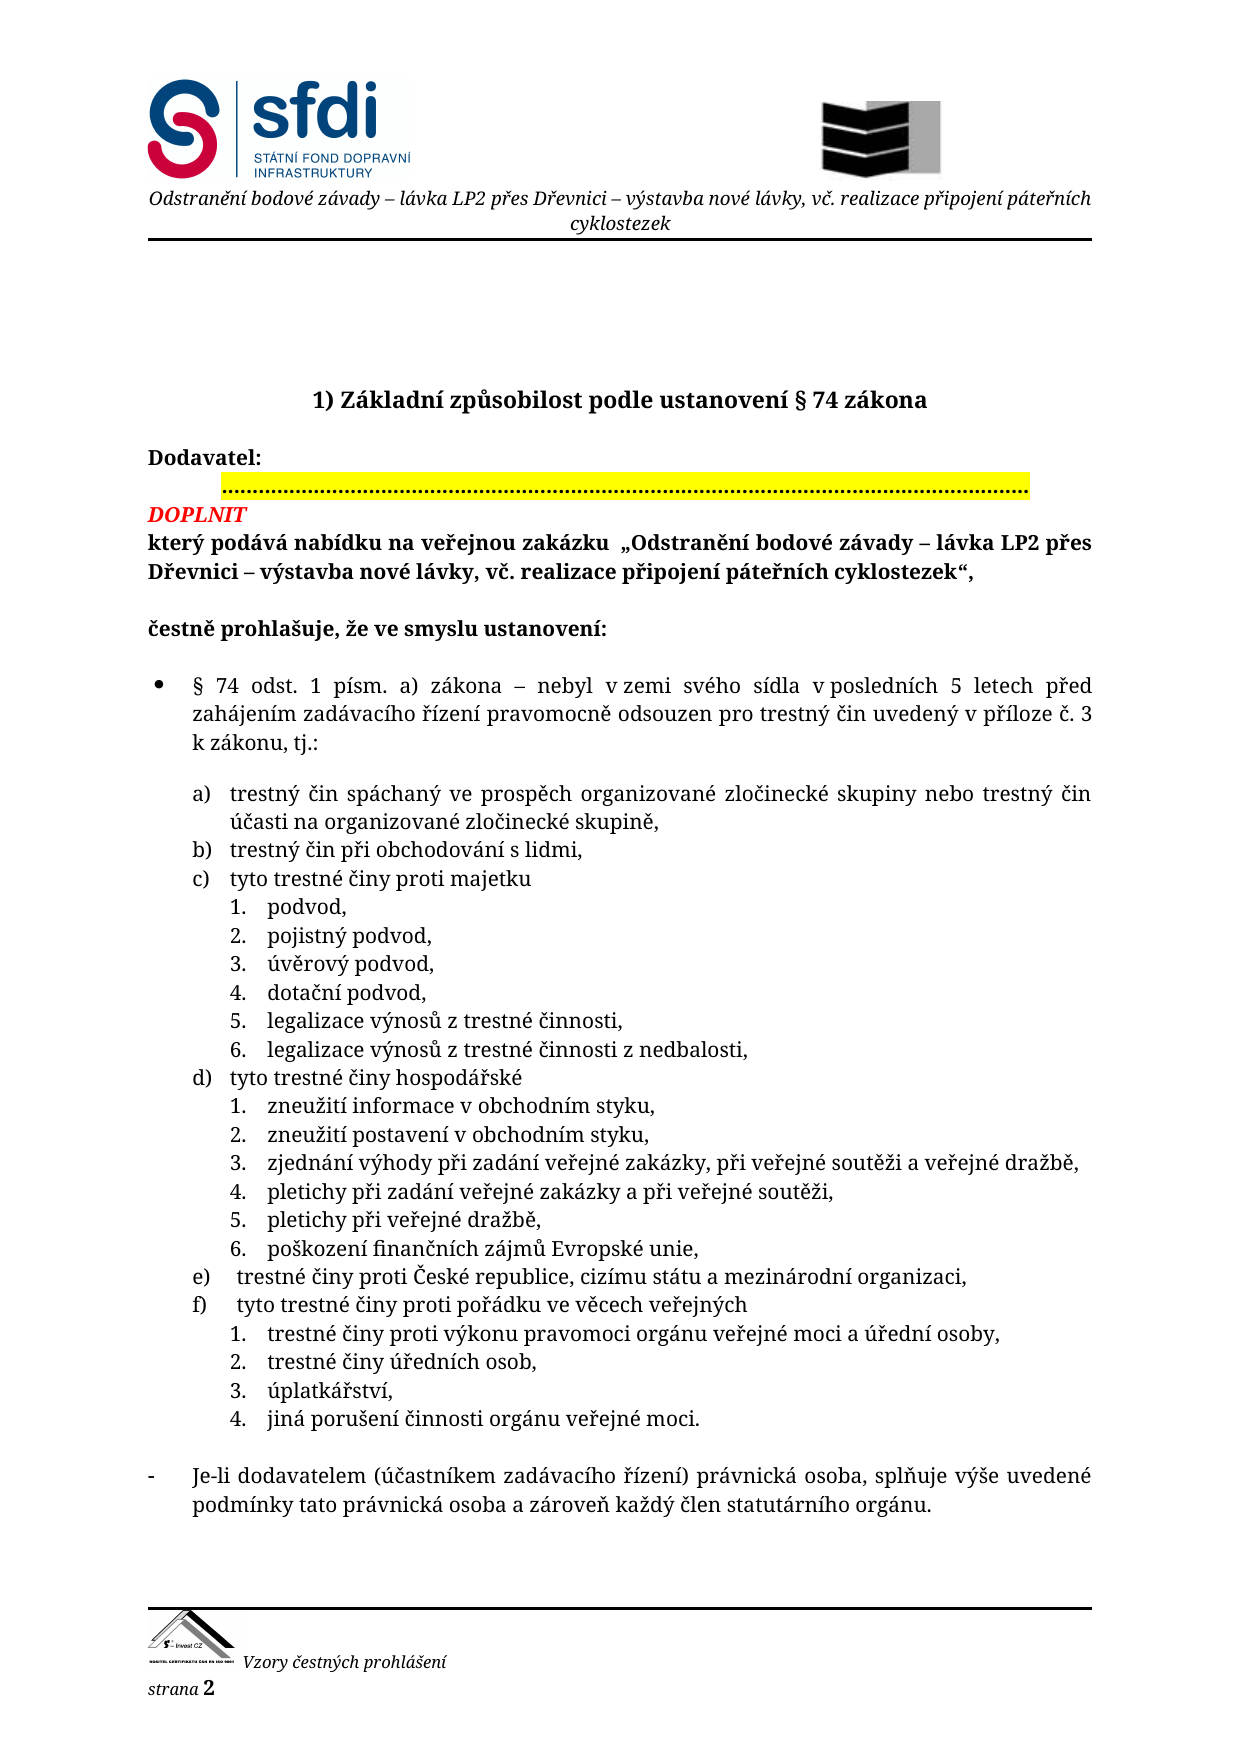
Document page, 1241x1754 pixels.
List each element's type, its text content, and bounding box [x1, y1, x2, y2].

picture [147, 78, 411, 181]
list zneužití postavení v obchodním styku, [229, 1120, 1092, 1148]
list dotační podvod, [229, 978, 1092, 1006]
list § 74 odst. 1 písm. a) zákona – nebyl v zemi svého sídla v posledních 5 letech před zahájením zadávacího řízení pravomocně odsouzen pro trestný čin uvedený v příloze č. 3 k zákonu, tj.: [154, 671, 1092, 756]
list zneužití informace v obchodním styku, [229, 1092, 1092, 1120]
list tyto trestné činy hospodářské [192, 1063, 1092, 1092]
list trestné činy proti výkonu pravomoci orgánu veřejné moci a úřední osoby, [229, 1319, 1092, 1347]
list trestný čin při obchodování s lidmi, [192, 836, 1092, 864]
list podvod, [229, 892, 1092, 921]
list f) tyto trestné činy proti pořádku ve věcech veřejných [192, 1291, 1092, 1319]
list tyto trestné činy proti majetku [192, 864, 1092, 892]
list zjednání výhody při zadání veřejné zakázky, při veřejné soutěži a veřejné dražbě, [229, 1148, 1092, 1177]
list jiná porušení činnosti orgánu veřejné moci. [229, 1404, 1092, 1433]
text čestně prohlašuje, že ve smyslu ustanovení: [148, 614, 1092, 642]
list pojistný podvod, [229, 921, 1092, 949]
list e) trestné činy proti České republice, cizímu státu a mezinárodní organizaci, [192, 1262, 1092, 1291]
list trestné činy úředních osob, [229, 1347, 1092, 1376]
picture [147, 1610, 243, 1669]
list pletichy při veřejné dražbě, [229, 1205, 1092, 1234]
list pletichy při zadání veřejné zakázky a při veřejné soutěži, [229, 1177, 1092, 1205]
picture [819, 101, 945, 181]
list legalizace výnosů z trestné činnosti z nedbalosti, [229, 1035, 1092, 1063]
list Je-li dodavatelem (účastníkem zadávacího řízení) právnická osoba, splňuje výše uvedené podmínky tato právnická osoba a zároveň každý člen statutárního orgánu. [148, 1461, 1092, 1518]
list úplatkářství, [229, 1376, 1092, 1404]
text 1) Základní způsobilost podle ustanovení § 74 zákona [148, 383, 1092, 415]
list trestný čin spáchaný ve prospěch organizované zločinecké skupiny nebo trestný čin účasti na organizované zločinecké skupině, [192, 779, 1092, 836]
list poškození finančních zájmů Evropské unie, [229, 1234, 1092, 1262]
text Dodavatel: .................................................................................................................................... DOPLNIT [148, 443, 1092, 528]
text který podává nabídku na veřejnou zakázku „Odstranění bodové závady – lávka LP2 přes Dřevnici – výstavba nové lávky, vč. realizace připojení páteřních cyklostezek“, [148, 528, 1092, 585]
list legalizace výnosů z trestné činnosti, [229, 1006, 1092, 1035]
list úvěrový podvod, [229, 949, 1092, 978]
